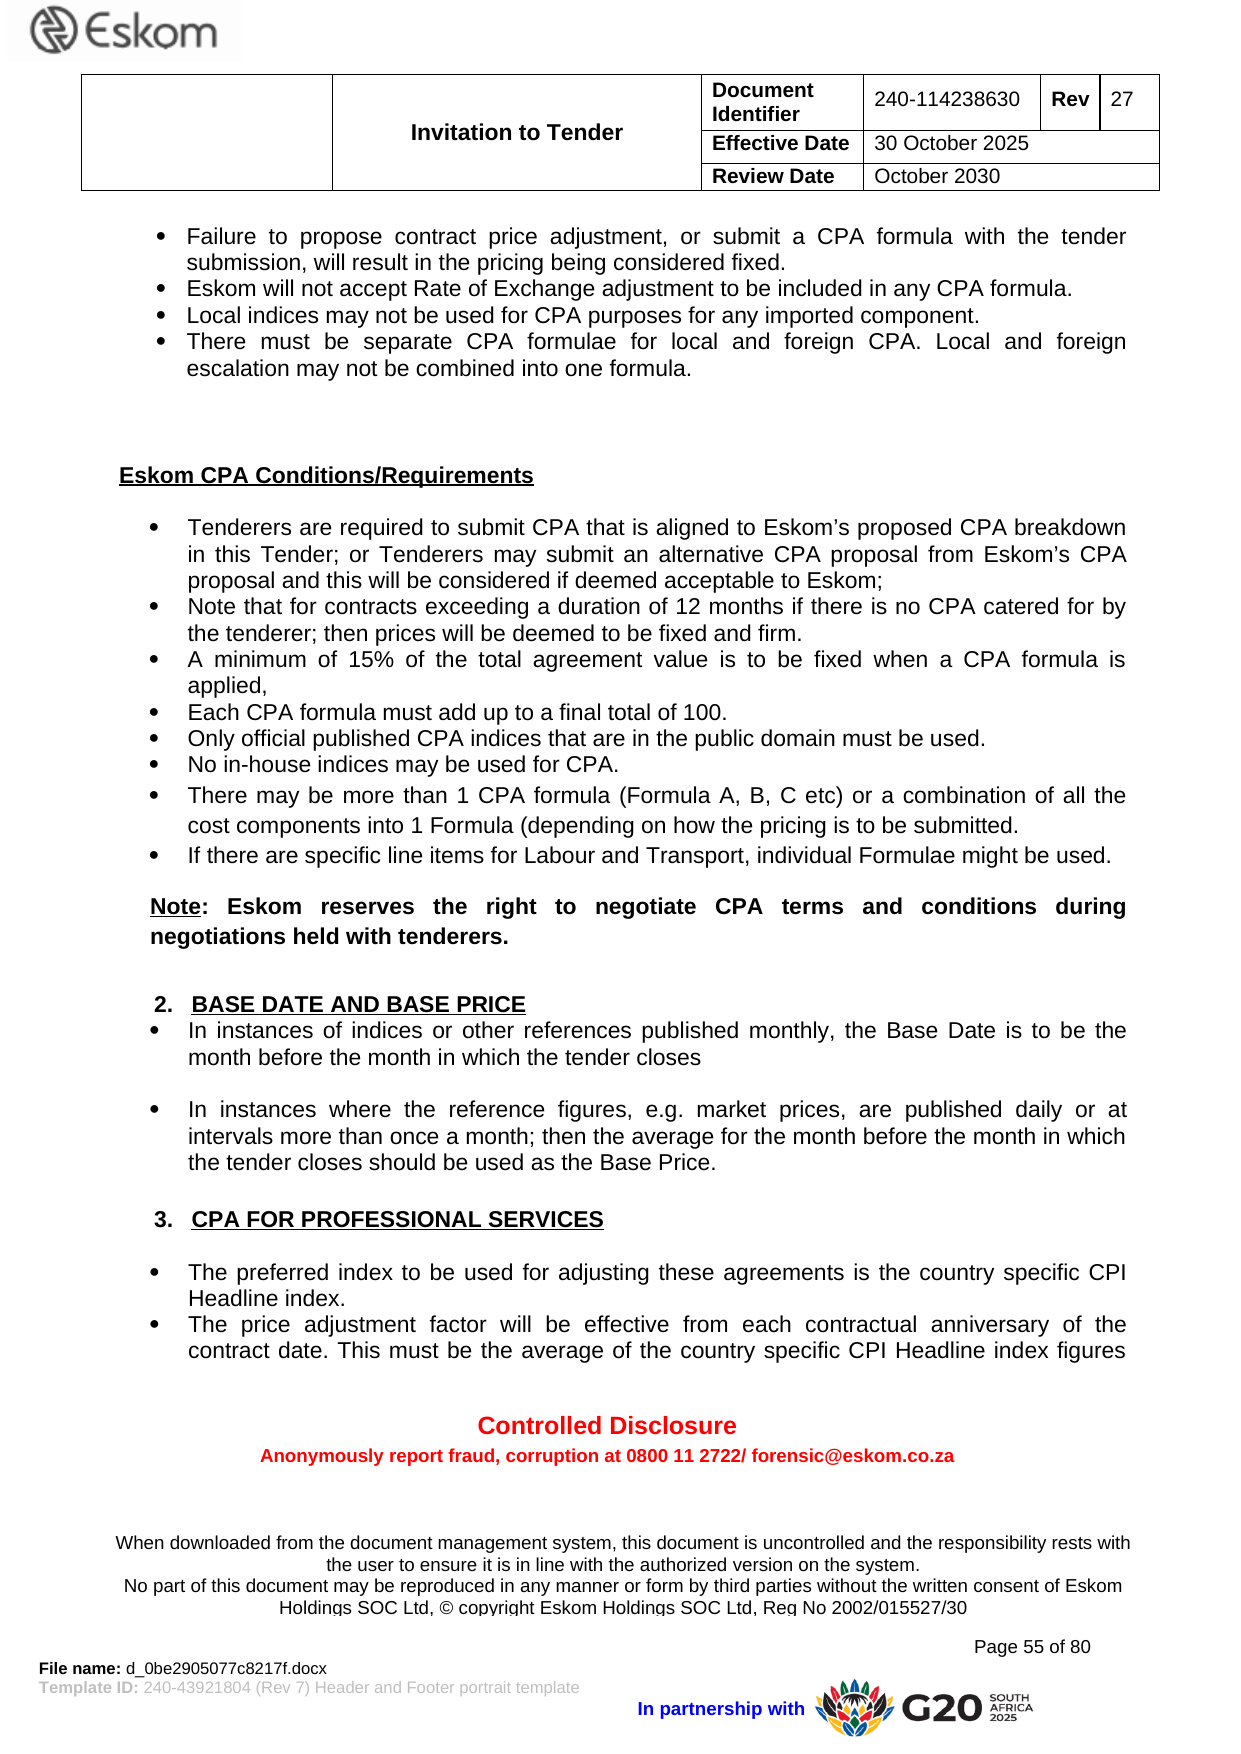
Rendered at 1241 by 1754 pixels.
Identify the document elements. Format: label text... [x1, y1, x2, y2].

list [150, 1311, 1128, 1364]
list Only official published CPA indices that are in the public domain must be used. [150, 725, 1128, 751]
list The preferred index to be used for adjusting these agreements is the country specific CPI Headline index. [150, 1258, 1128, 1311]
list Local indices may not be used for CPA purposes for any imported component. [157, 302, 1128, 328]
list Eskom will not accept Rate of Exchange adjustment to be included in any CPA formula. [157, 275, 1128, 302]
list Each CPA formula must add up to a final total of 100. [150, 699, 1128, 725]
list No in-house indices may be used for CPA. [150, 751, 1128, 778]
list In instances where the reference figures, e.g. market prices, are published daily or at intervals more than once a month; then the average for the month before the month in which the tender closes should be used as the Base Price. [150, 1096, 1128, 1176]
list Note that for contracts exceeding a duration of 12 months if there is no CPA catered for by the tenderer; then prices will be deemed to be fixed and firm. [150, 593, 1128, 646]
list CPA for Professional Services [154, 1206, 1091, 1232]
list If there are specific line items for Labour and Transport, individual Formulae might be used. [150, 842, 1128, 868]
list Tenderers are required to submit CPA that is aligned to Eskom’s proposed CPA breakdown in this Tender; or Tenderers may submit an alternative CPA proposal from Eskom’s CPA proposal and this will be considered if deemed acceptable to Eskom; [150, 514, 1128, 593]
text Note: Eskom reserves the right to negotiate CPA terms and conditions during negotiations held with tenderers. [150, 893, 1128, 950]
list Base Date AND BASE PRICE [154, 991, 1091, 1017]
text Eskom CPA Conditions/Requirements [112, 462, 1128, 488]
list A minimum of 15% of the total agreement value is to be fixed when a CPA formula is applied, [150, 646, 1128, 699]
list There may be more than 1 CPA formula (Formula A, B, C etc) or a combination of all the cost components into 1 Formula (depending on how the pricing is to be submitted. [150, 782, 1128, 838]
list There must be separate CPA formulae for local and foreign CPA. Local and foreign escalation may not be combined into one formula. [157, 328, 1128, 381]
list In instances of indices or other references published monthly, the Base Date is to be the month before the month in which the tender closes [150, 1017, 1128, 1070]
picture [814, 1678, 1037, 1737]
list Failure to propose contract price adjustment, or submit a CPA formula with the tender submission, will result in the pricing being considered fixed. [157, 223, 1128, 275]
